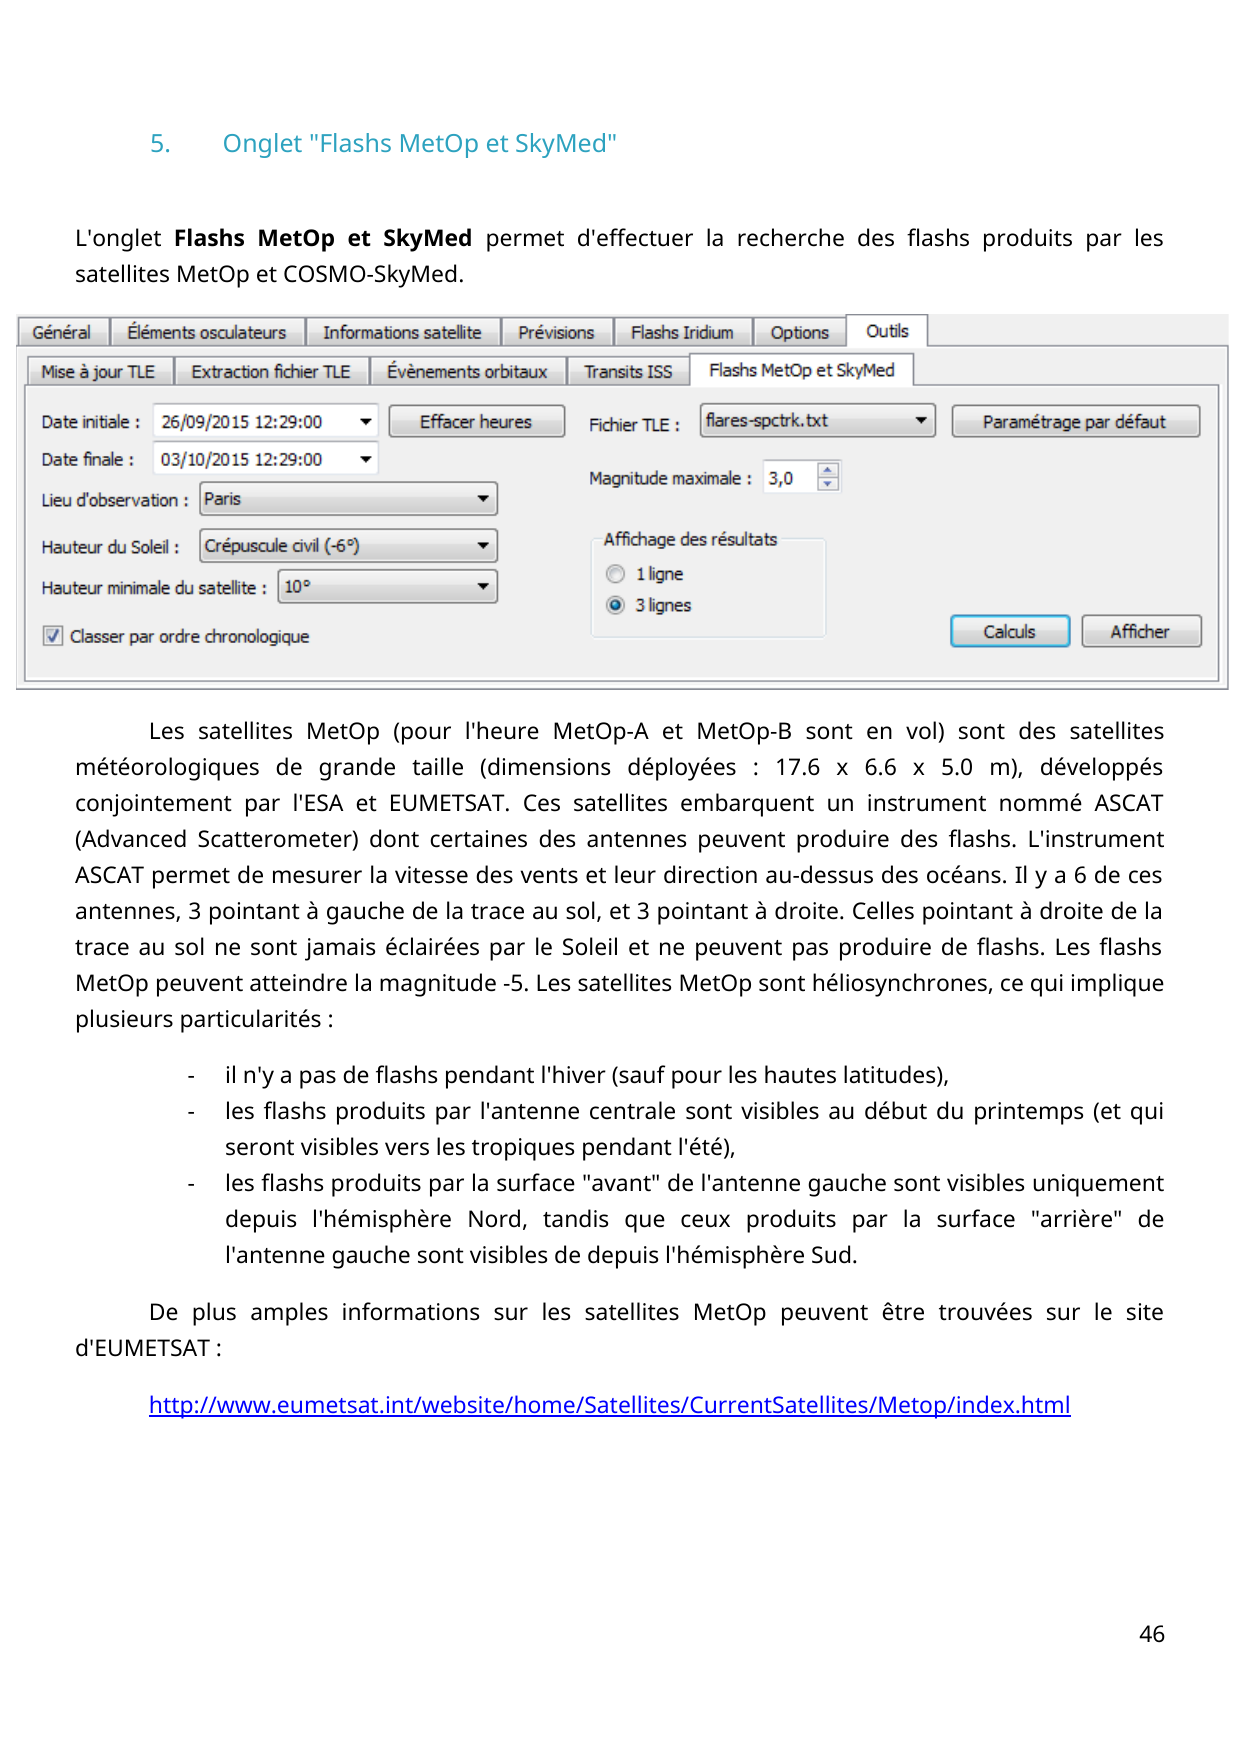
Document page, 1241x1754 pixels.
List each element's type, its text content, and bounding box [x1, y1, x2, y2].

list les flashs produits par la surface "avant" de l'antenne gauche sont visibles uniquement depuis l'hémisphère Nord, tandis que ceux produits par la surface "arrière" de l'antenne gauche sont visibles de depuis l'hémisphère Sud. [187, 1167, 1165, 1270]
subtitle Onglet "Flashs MetOp et SkyMed" [150, 126, 1165, 160]
picture [16, 314, 1229, 690]
text Les satellites MetOp (pour l'heure MetOp-A et MetOp-B sont en vol) sont des satellites météorologiques de grande taille (dimensions déployées : 17.6 x 6.6 x 5.0 m), développés conjointement par l'ESA et EUMETSAT. Ces satellites embarquent un instrument nommé ASCAT (Advanced Scatterometer) dont certaines des antennes peuvent produire des flashs. L'instrument ASCAT permet de mesurer la vitesse des vents et leur direction au-dessus des océans. Il y a 6 de ces antennes, 3 pointant à gauche de la trace au sol, et 3 pointant à droite. Celles pointant à droite de la trace au sol ne sont jamais éclairées par le Soleil et ne peuvent pas produire de flashs. Les flashs MetOp peuvent atteindre la magnitude -5. Les satellites MetOp sont héliosynchrones, ce qui implique plusieurs particularités : [75, 715, 1165, 1034]
text L'onglet Flashs MetOp et SkyMed permet d'effectuer la recherche des flashs produits par les satellites MetOp et COSMO-SkyMed. [75, 222, 1165, 289]
list les flashs produits par l'antenne centrale sont visibles au début du printemps (et qui seront visibles vers les tropiques pendant l'été), [187, 1095, 1165, 1162]
list il n'y a pas de flashs pendant l'hiver (sauf pour les hautes latitudes), [187, 1059, 1165, 1091]
text De plus amples informations sur les satellites MetOp peuvent être trouvées sur le site d'EUMETSAT : [75, 1296, 1165, 1363]
text http://www.eumetsat.int/website/home/Satellites/CurrentSatellites/Metop/index.html [75, 1388, 1165, 1420]
